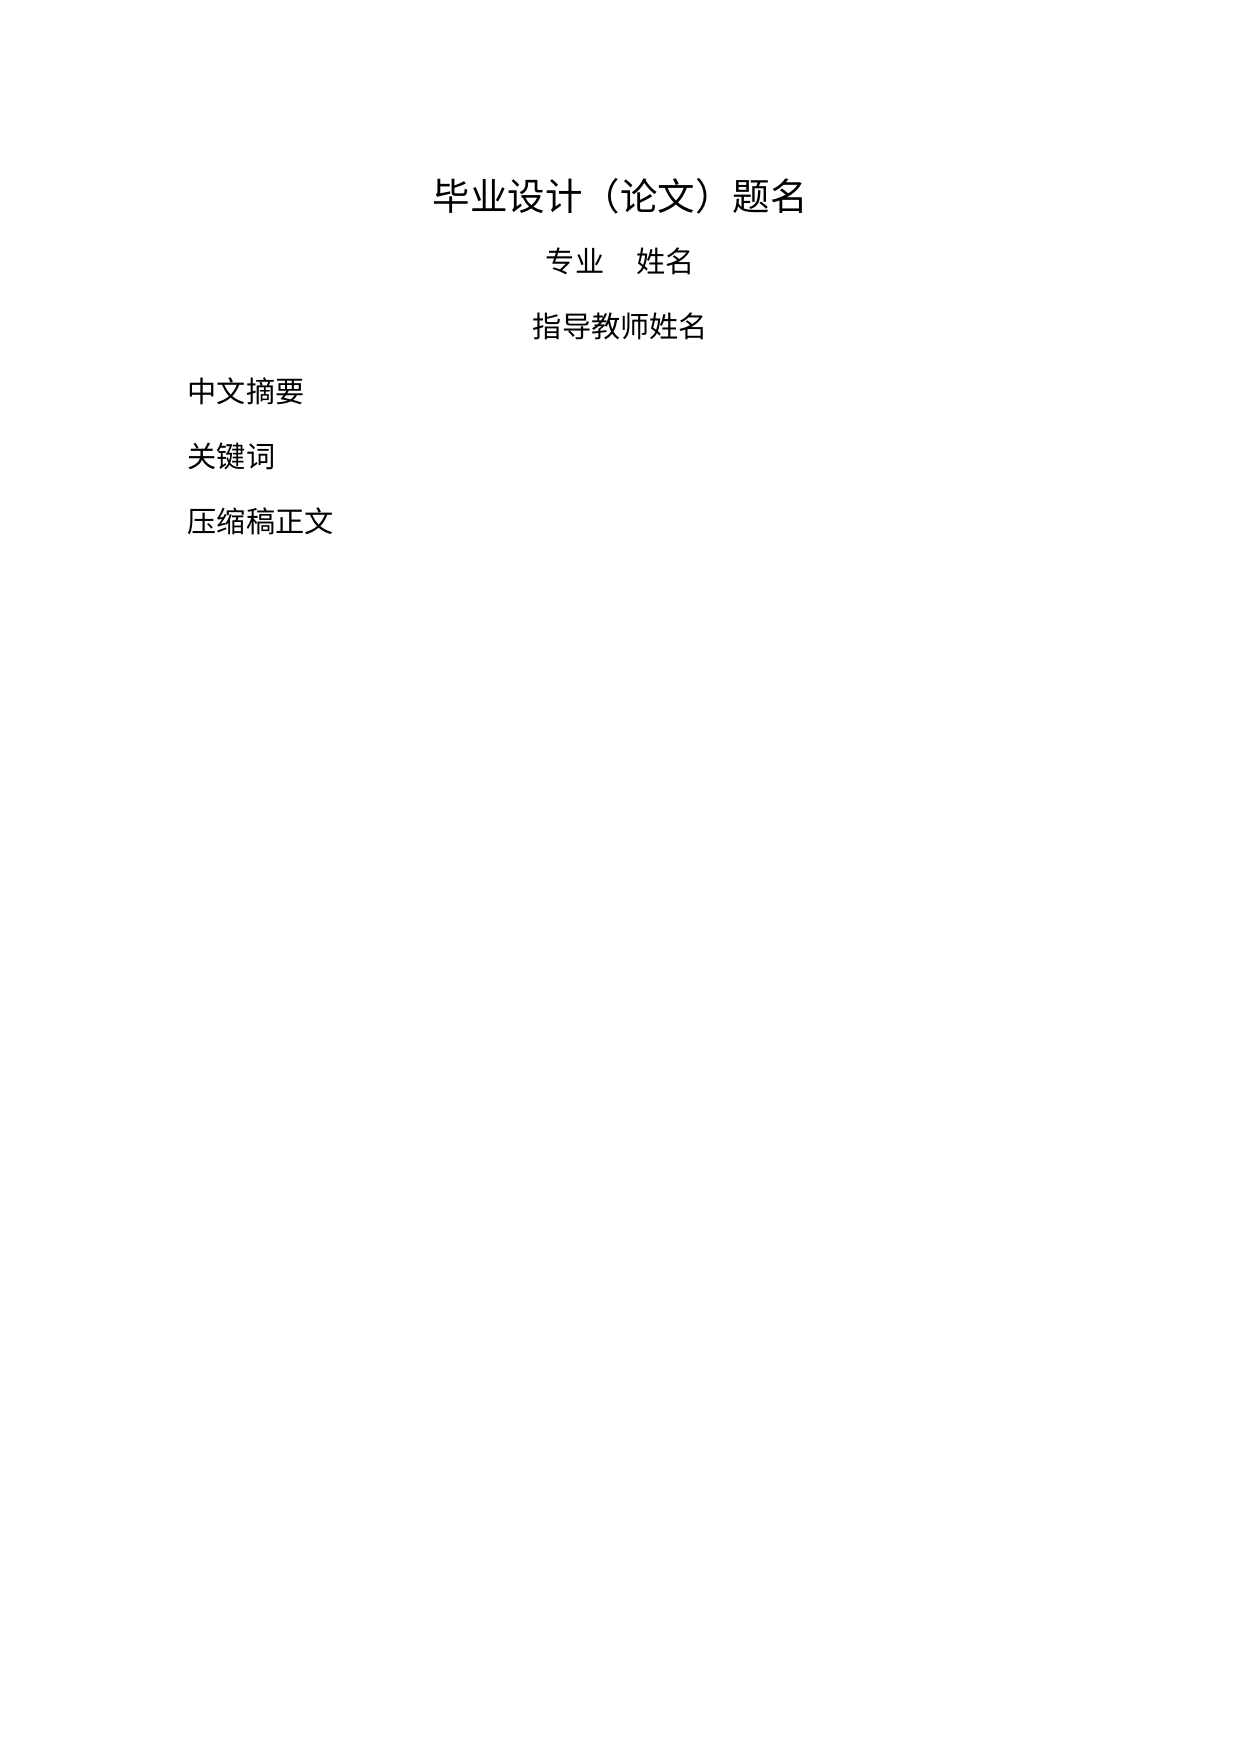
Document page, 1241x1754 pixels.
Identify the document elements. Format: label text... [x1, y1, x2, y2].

text 专业 姓名 [187, 227, 1053, 292]
text 关键词 [187, 422, 1053, 487]
text 指导教师姓名 [187, 292, 1053, 357]
text 毕业设计（论文）题名 [187, 162, 1053, 227]
text 压缩稿正文 [187, 487, 1053, 552]
text 中文摘要 [187, 357, 1053, 422]
